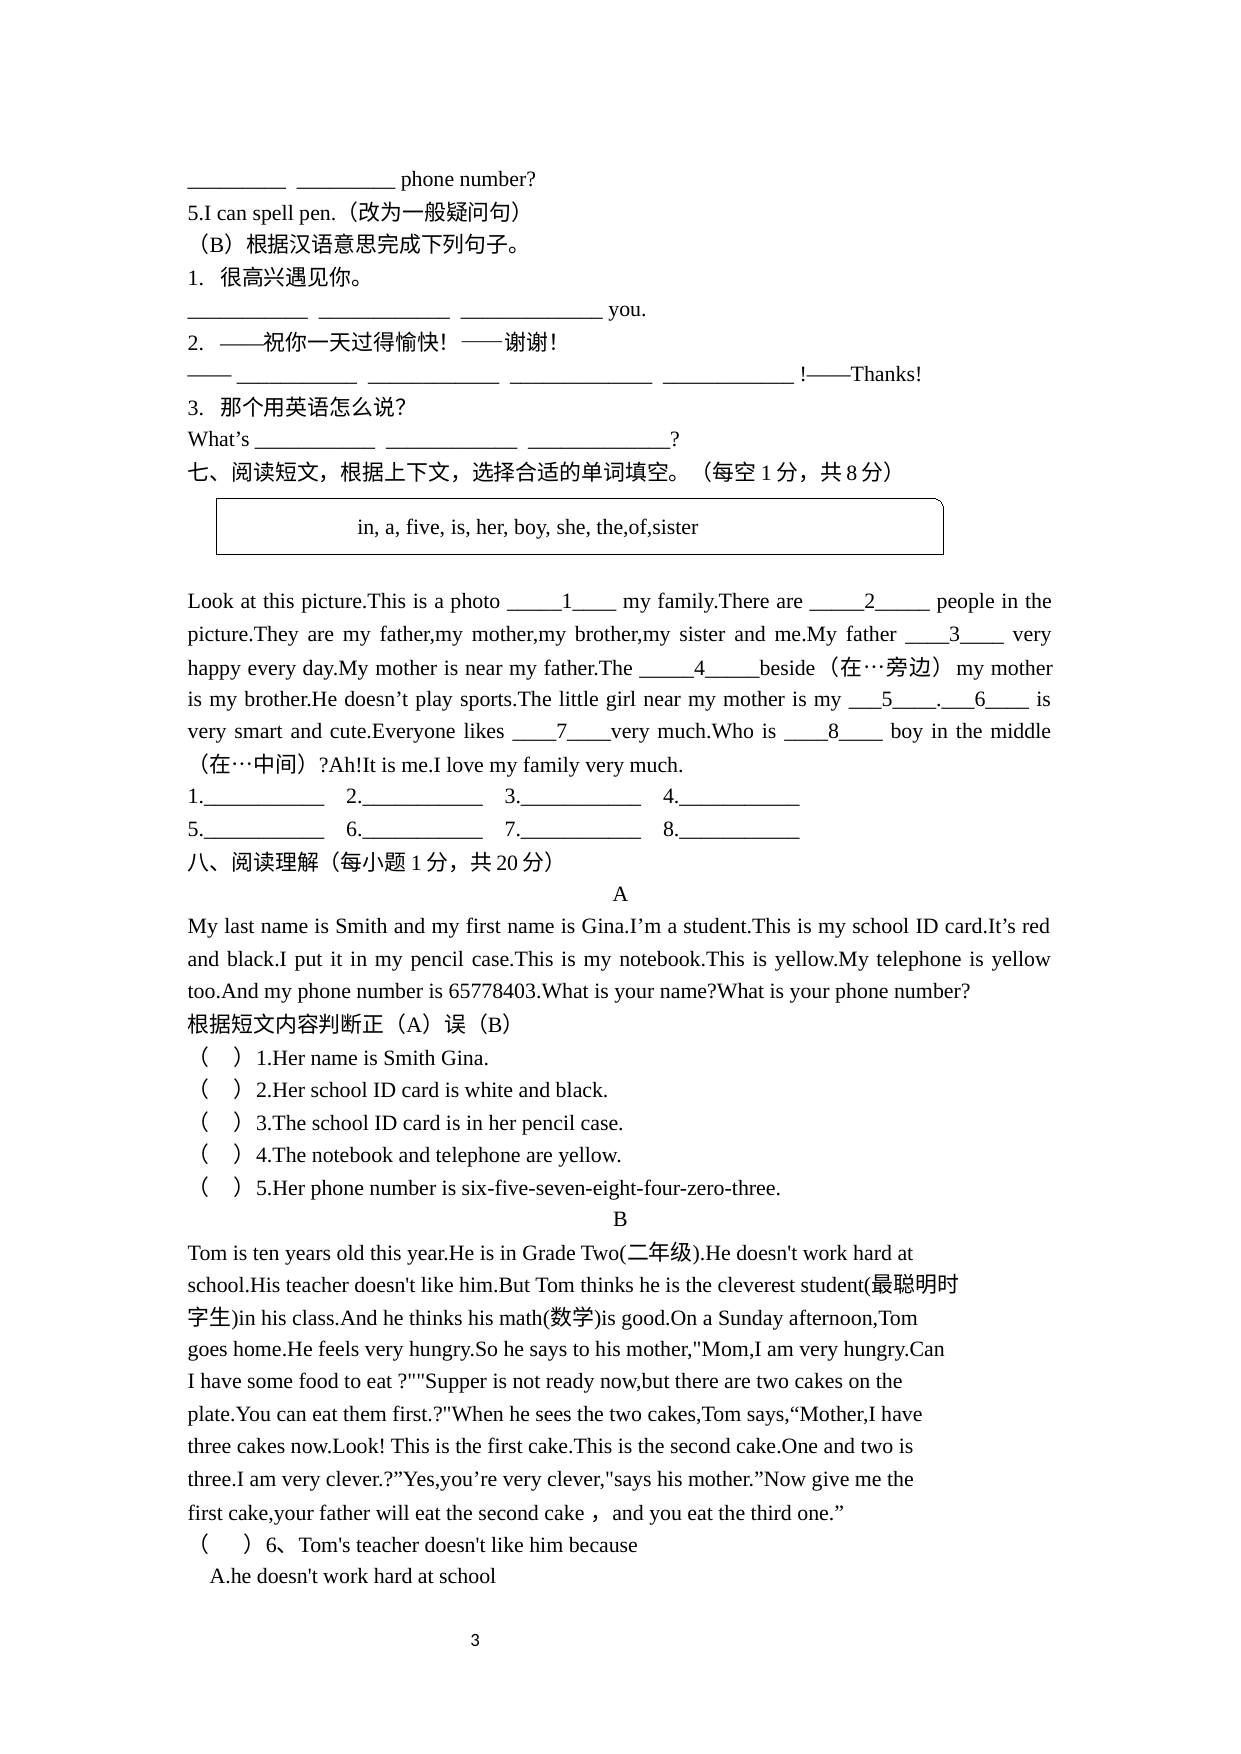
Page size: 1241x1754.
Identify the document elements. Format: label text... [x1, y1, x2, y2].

text _________ _________ phone number? [187, 162, 1053, 194]
text My last name is Smith and my first name is Gina.I’m a student.This is my school ID card.It’s red and black.I put it in my pencil case.This is my notebook.This is yellow.My telephone is yellow too.And my phone number is 65778403.What is your name?What is your phone number? [187, 909, 1053, 1007]
text What’s ___________ ____________ _____________? [187, 422, 1053, 454]
text 字生)in his class.And he thinks his math(数学)is good.On a Sunday afternoon,Tom [187, 1299, 1053, 1332]
text —— ___________ ____________ _____________ ____________ !——Thanks! [187, 357, 1053, 389]
text （B）根据汉语意思完成下列句子。 [187, 227, 1053, 259]
text （ ）2.Her school ID card is white and black. [187, 1072, 1053, 1104]
text A.he doesn't work hard at school [187, 1559, 1053, 1592]
text （ ）3.The school ID card is in her pencil case. [187, 1104, 1053, 1137]
text 1.___________ 2.___________ 3.___________ 4.___________ [187, 779, 1053, 812]
text first cake,your father will eat the second cake ，and you eat the third one.” [187, 1494, 1053, 1527]
text I have some food to eat ?""Supper is not ready now,but there are two cakes on the [187, 1364, 1053, 1397]
text 5.I can spell pen.（改为一般疑问句） [187, 194, 1053, 227]
text （ ）5.Her phone number is six-five-seven-eight-four-zero-three. [187, 1169, 1053, 1202]
text （ ）6、Tom's teacher doesn't like him because [187, 1527, 1053, 1559]
text 根据短文内容判断正（A）误（B） [187, 1007, 1053, 1039]
text （ ）1.Her name is Smith Gina. [187, 1039, 1053, 1072]
text Tom is ten years old this year.He is in Grade Two(二年级).He doesn't work hard at [187, 1234, 1053, 1267]
list 阅读短文，根据上下文，选择合适的单词填空。（每空1分，共8分） [187, 454, 1053, 487]
text 5.___________ 6.___________ 7.___________ 8.___________ [187, 812, 1053, 844]
text Look at this picture.This is a photo _____1____ my family.There are _____2_____ people in the picture.They are my father,my mother,my brother,my sister and me.My father ____3____ very happy every day.My mother is near my father.The _____4_____beside（在…旁边）my mother is my brother.He doesn’t play sports.The little girl near my mother is my ___5____.___6____ is very smart and cute.Everyone likes ____7____very much.Who is ____8____ boy in the middle（在…中间）?Ah!It is me.I love my family very much. [187, 584, 1053, 779]
text three cakes now.Look! This is the first cake.This is the second cake.One and two is [187, 1429, 1053, 1462]
list 那个用英语怎么说？ [187, 389, 1053, 422]
text 八、阅读理解（每小题1分，共20分） [187, 844, 1053, 877]
text school.His teacher doesn't like him.But Tom thinks he is the cleverest student(最聪明时 [187, 1267, 1053, 1299]
text goes home.He feels very hungry.So he says to his mother,"Mom,I am very hungry.Can [187, 1332, 1053, 1364]
text A [187, 877, 1053, 909]
text plate.You can eat them first.?"When he sees the two cakes,Tom says,“Mother,I have [187, 1397, 1053, 1429]
text （ ）4.The notebook and telephone are yellow. [187, 1137, 1053, 1169]
text B [187, 1202, 1053, 1234]
list 很高兴遇见你。 [187, 259, 1053, 292]
text ___________ ____________ _____________ you. [187, 292, 1053, 324]
text three.I am very clever.?”Yes,you’re very clever,"says his mother.”Now give me the [187, 1462, 1053, 1494]
list ——祝你一天过得愉快！——谢谢！ [187, 324, 1053, 357]
